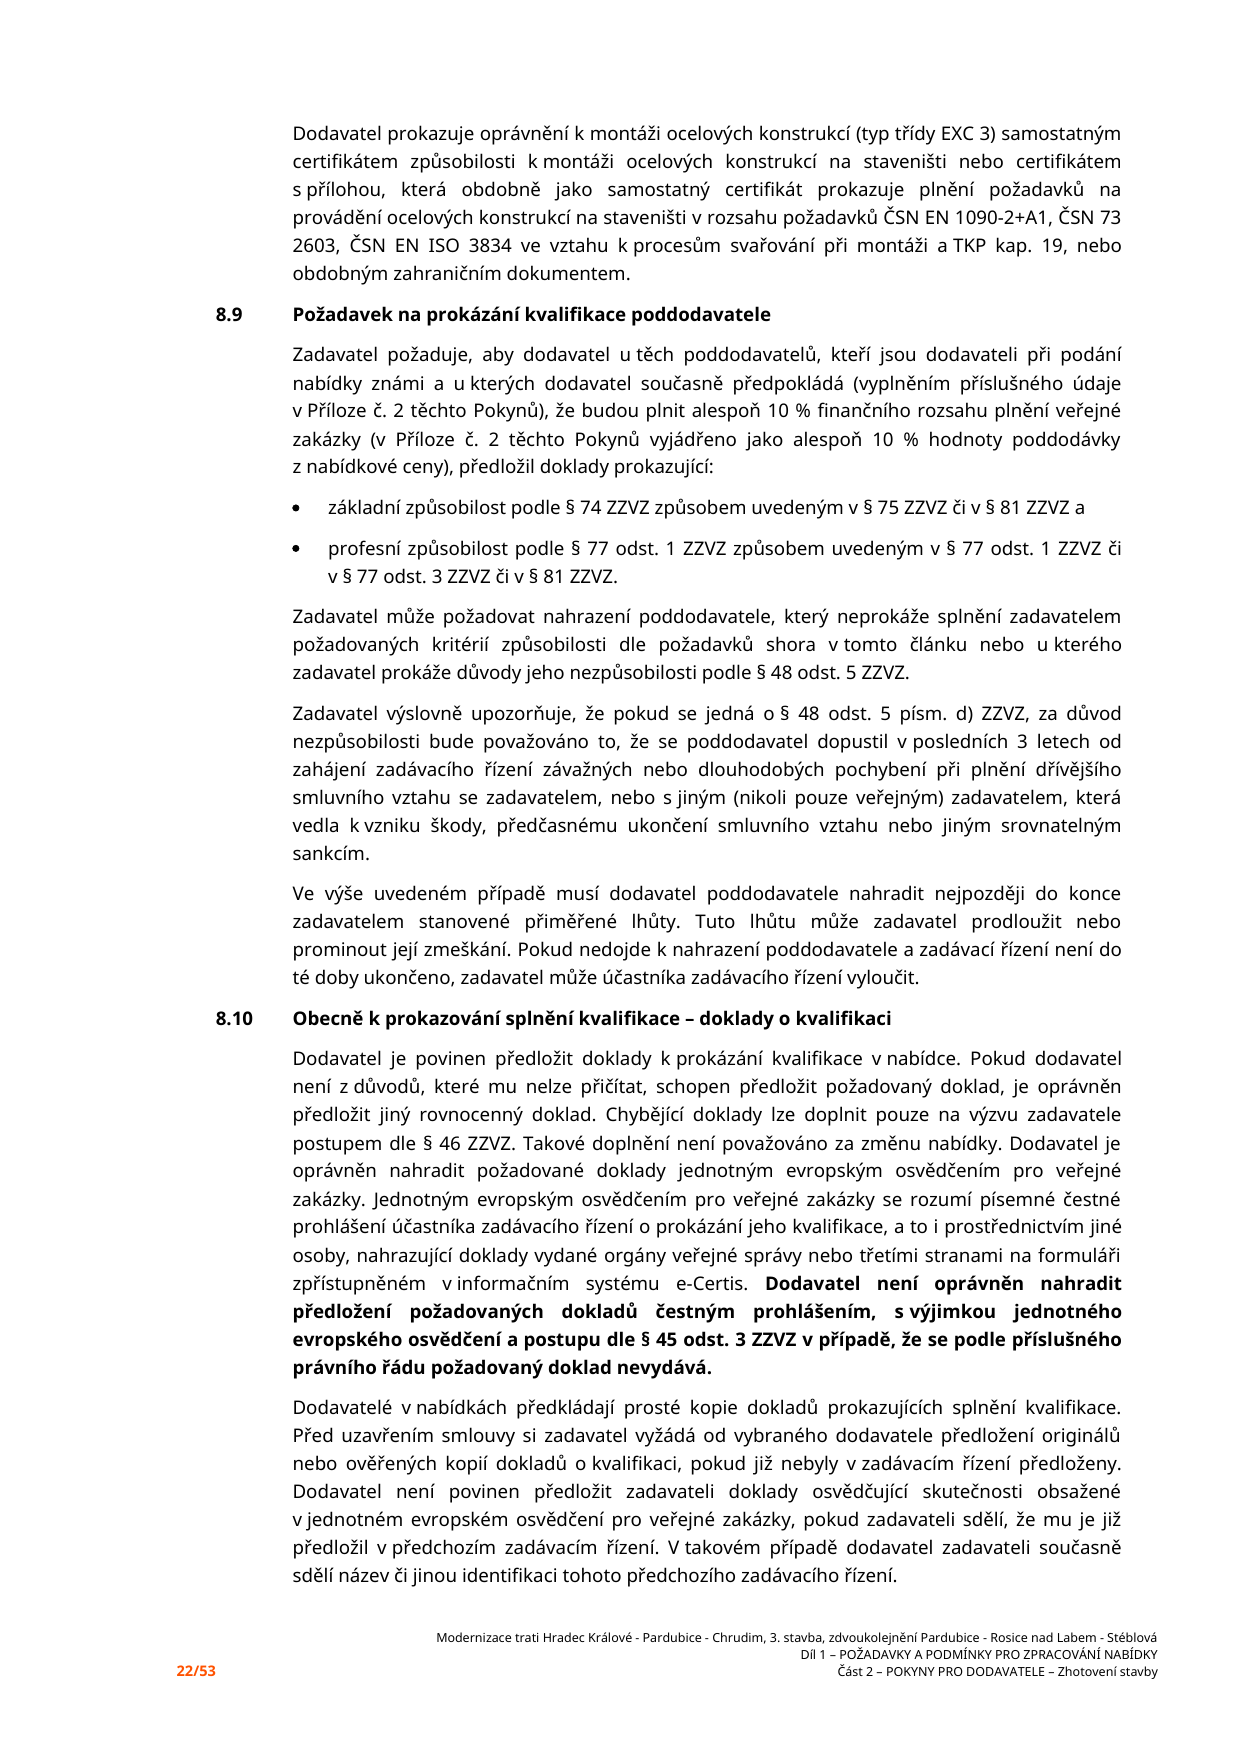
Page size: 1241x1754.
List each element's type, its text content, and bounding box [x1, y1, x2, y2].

text Obecně k prokazování splnění kvalifikace – doklady o kvalifikaci [216, 1005, 1122, 1031]
text Dodavatel prokazuje oprávnění k montáži ocelových konstrukcí (typ třídy EXC 3) samostatným certifikátem způsobilosti k montáži ocelových konstrukcí na staveništi nebo certifikátem s přílohou, která obdobně jako samostatný certifikát prokazuje plnění požadavků na provádění ocelových konstrukcí na staveništi v rozsahu požadavků ČSN EN 1090-2+A1, ČSN 73 2603, ČSN EN ISO 3834 ve vztahu k procesům svařování při montáži a TKP kap. 19, nebo obdobným zahraničním dokumentem. [292, 121, 1122, 286]
text profesní způsobilost podle § 77 odst. 1 ZZVZ způsobem uvedeným v § 77 odst. 1 ZZVZ či v § 77 odst. 3 ZZVZ či v § 81 ZZVZ. [292, 535, 1122, 588]
text základní způsobilost podle § 74 ZZVZ způsobem uvedeným v § 75 ZZVZ či v § 81 ZZVZ a [292, 494, 1122, 520]
text Ve výše uvedeném případě musí dodavatel poddodavatele nahradit nejpozději do konce zadavatelem stanovené přiměřené lhůty. Tuto lhůtu může zadavatel prodloužit nebo prominout její zmeškání. Pokud nedojde k nahrazení poddodavatele a zadávací řízení není do té doby ukončeno, zadavatel může účastníka zadávacího řízení vyloučit. [292, 881, 1122, 990]
text Zadavatel požaduje, aby dodavatel u těch poddodavatelů, kteří jsou dodavateli při podání nabídky známi a u kterých dodavatel současně předpokládá (vyplněním příslušného údaje v Příloze č. 2 těchto Pokynů), že budou plnit alespoň 10 % finančního rozsahu plnění veřejné zakázky (v Příloze č. 2 těchto Pokynů vyjádřeno jako alespoň 10 % hodnoty poddodávky z nabídkové ceny), předložil doklady prokazující: [292, 342, 1122, 479]
text Dodavatel je povinen předložit doklady k prokázání kvalifikace v nabídce. Pokud dodavatel není z důvodů, které mu nelze přičítat, schopen předložit požadovaný doklad, je oprávněn předložit jiný rovnocenný doklad. Chybějící doklady lze doplnit pouze na výzvu zadavatele postupem dle § 46 ZZVZ. Takové doplnění není považováno za změnu nabídky. Dodavatel je oprávněn nahradit požadované doklady jednotným evropským osvědčením pro veřejné zakázky. Jednotným evropským osvědčením pro veřejné zakázky se rozumí písemné čestné prohlášení účastníka zadávacího řízení o prokázání jeho kvalifikace, a to i prostřednictvím jiné osoby, nahrazující doklady vydané orgány veřejné správy nebo třetími stranami na formuláři zpřístupněném v informačním systému e-Certis. Dodavatel není oprávněn nahradit předložení požadovaných dokladů čestným prohlášením, s výjimkou jednotného evropského osvědčení a postupu dle § 45 odst. 3 ZZVZ v případě, že se podle příslušného právního řádu požadovaný doklad nevydává. [292, 1046, 1122, 1379]
text Zadavatel výslovně upozorňuje, že pokud se jedná o § 48 odst. 5 písm. d) ZZVZ, za důvod nezpůsobilosti bude považováno to, že se poddodavatel dopustil v posledních 3 letech od zahájení zadávacího řízení závažných nebo dlouhodobých pochybení při plnění dřívějšího smluvního vztahu se zadavatelem, nebo s jiným (nikoli pouze veřejným) zadavatelem, která vedla k vzniku škody, předčasnému ukončení smluvního vztahu nebo jiným srovnatelným sankcím. [292, 700, 1122, 866]
text Dodavatelé v nabídkách předkládají prosté kopie dokladů prokazujících splnění kvalifikace. Před uzavřením smlouvy si zadavatel vyžádá od vybraného dodavatele předložení originálů nebo ověřených kopií dokladů o kvalifikaci, pokud již nebyly v zadávacím řízení předloženy. Dodavatel není povinen předložit zadavateli doklady osvědčující skutečnosti obsažené v jednotném evropském osvědčení pro veřejné zakázky, pokud zadavateli sdělí, že mu je již předložil v předchozím zadávacím řízení. V takovém případě dodavatel zadavateli současně sdělí název či jinou identifikaci tohoto předchozího zadávacího řízení. [292, 1394, 1122, 1588]
text Zadavatel může požadovat nahrazení poddodavatele, který neprokáže splnění zadavatelem požadovaných kritérií způsobilosti dle požadavků shora v tomto článku nebo u kterého zadavatel prokáže důvody jeho nezpůsobilosti podle § 48 odst. 5 ZZVZ. [292, 603, 1122, 685]
text Požadavek na prokázání kvalifikace poddodavatele [216, 301, 1122, 327]
